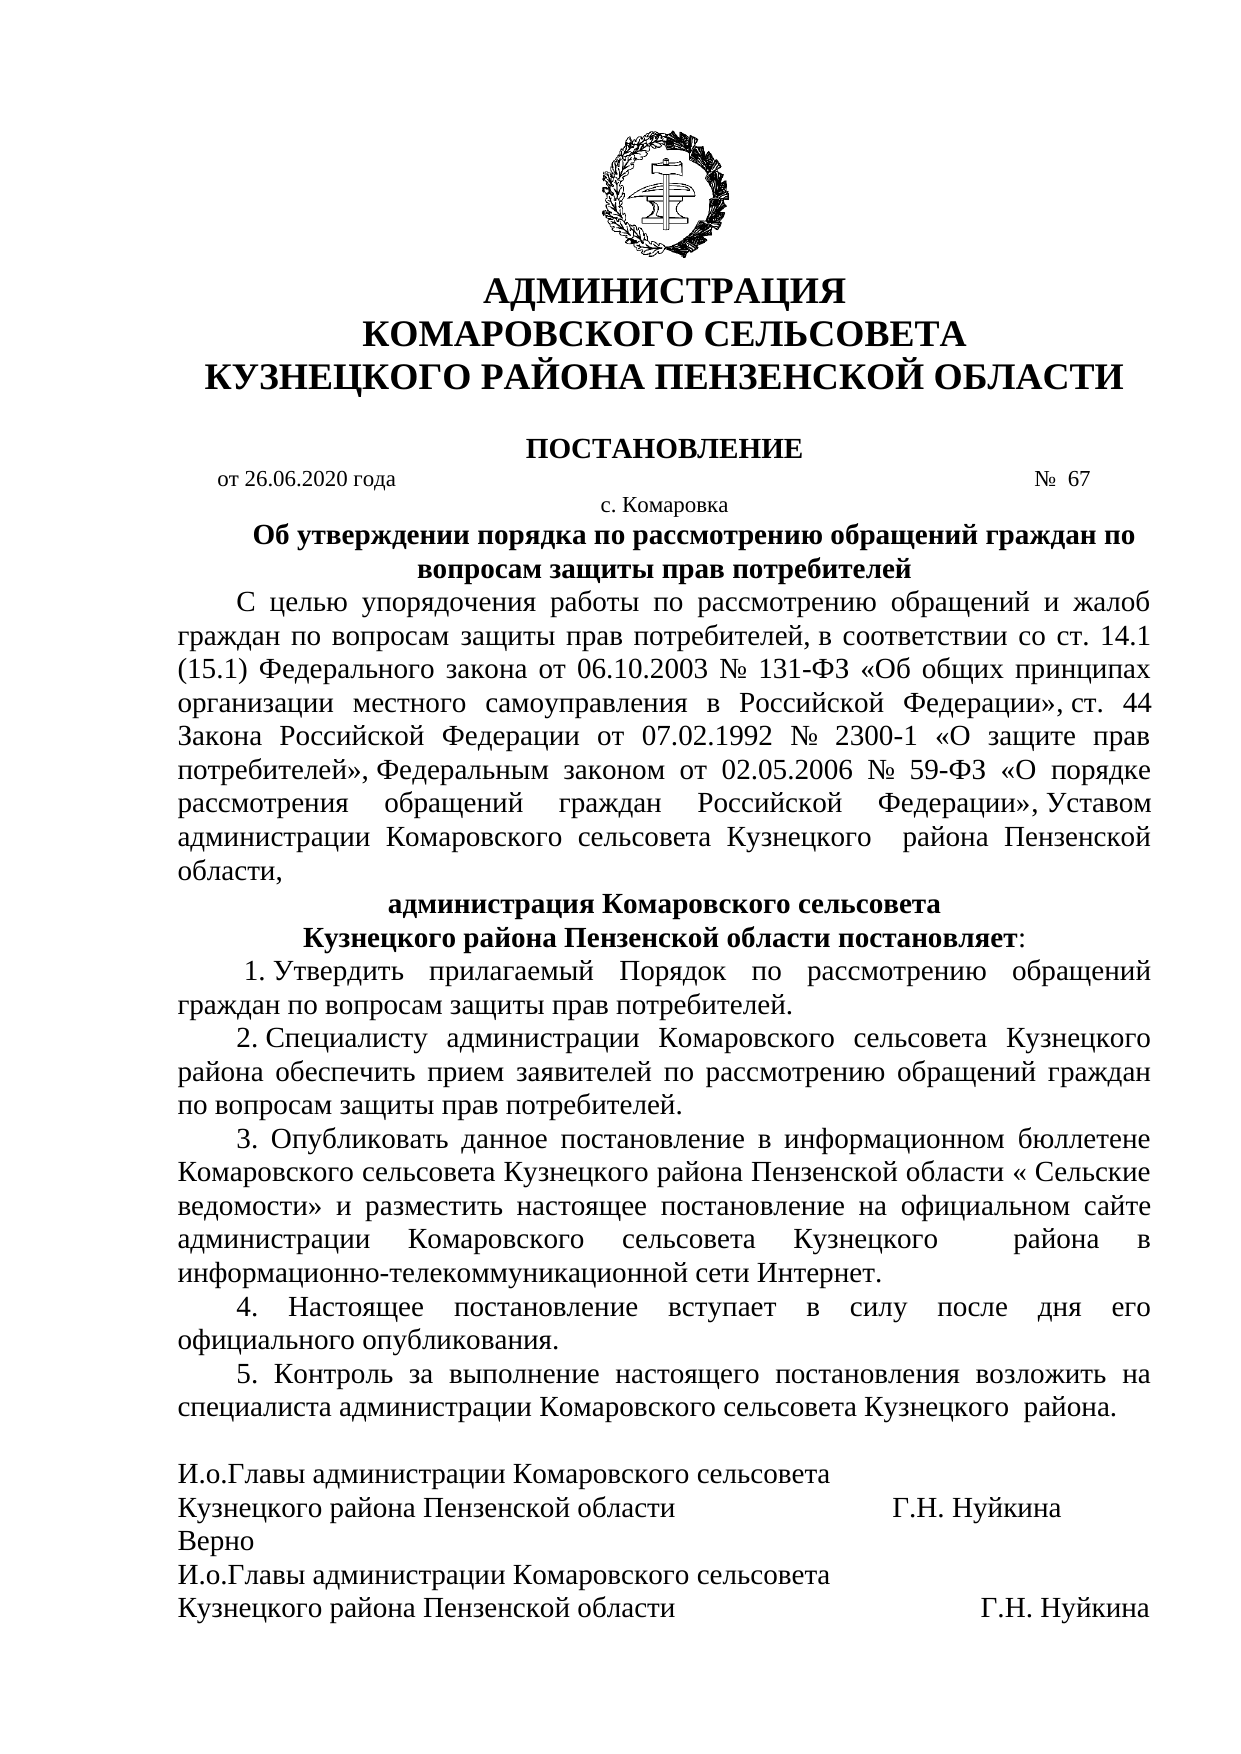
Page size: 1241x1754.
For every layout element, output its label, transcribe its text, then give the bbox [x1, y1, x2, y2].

text 1. Утвердить прилагаемый Порядок по рассмотрению обращений граждан по вопросам защиты прав потребителей. [177, 953, 1152, 1020]
text от 26.06.2020 года № 67 [177, 464, 1152, 491]
text 2. Специалисту администрации Комаровского сельсовета Кузнецкого района обеспечить прием заявителей по рассмотрению обращений граждан по вопросам защиты прав потребителей. [177, 1020, 1152, 1121]
text И.о.Главы администрации Комаровского сельсовета [177, 1557, 1152, 1591]
text С целью упорядочения работы по рассмотрению обращений и жалоб граждан по вопросам защиты прав потребителей, в соответствии со ст. 14.1 (15.1) Федерального закона от 06.10.2003 № 131-ФЗ «Об общих принципах организации местного самоуправления в Российской Федерации», ст. 44 Закона Российской Федерации от 07.02.1992 № 2300-1 «О защите прав потребителей», Федеральным законом от 02.05.2006 № 59-ФЗ «О порядке рассмотрения обращений граждан Российской Федерации», Уставом администрации Комаровского сельсовета Кузнецкого района Пензенской области, [177, 584, 1152, 886]
text 3. Опубликовать данное постановление в информационном бюллетене Комаровского сельсовета Кузнецкого района Пензенской области « Сельские ведомости» и разместить настоящее постановление на официальном сайте администрации Комаровского сельсовета Кузнецкого района в информационно-телекоммуникационной сети Интернет. [177, 1121, 1152, 1289]
text КУЗНЕЦКОГО РАЙОНА ПЕНЗЕНСКОЙ ОБЛАСТИ [177, 354, 1152, 397]
text Кузнецкого района Пензенской области Г.Н. Нуйкина [177, 1591, 1152, 1624]
text с. Комаровка [177, 491, 1152, 517]
picture [598, 118, 730, 269]
text КОМАРОВСКОГО сельсовета [177, 311, 1152, 354]
text Кузнецкого района Пензенской области постановляет: [177, 920, 1152, 953]
text Верно [177, 1523, 1152, 1557]
text Об утверждении порядка по рассмотрению обращений граждан по вопросам защиты прав потребителей [177, 517, 1152, 584]
text Кузнецкого района Пензенской области Г.Н. Нуйкина [177, 1490, 1152, 1523]
text 5. Контроль за выполнение настоящего постановления возложить на специалиста администрации Комаровского сельсовета Кузнецкого района. [177, 1356, 1152, 1423]
text администрация Комаровского сельсовета [177, 886, 1152, 920]
text И.о.Главы администрации Комаровского сельсовета [177, 1456, 1152, 1490]
text Постановление [177, 431, 1152, 464]
text 4. Настоящее постановление вступает в силу после дня его официального опубликования. [177, 1289, 1152, 1356]
text АДМИНИСТРАЦИЯ [177, 268, 1152, 311]
